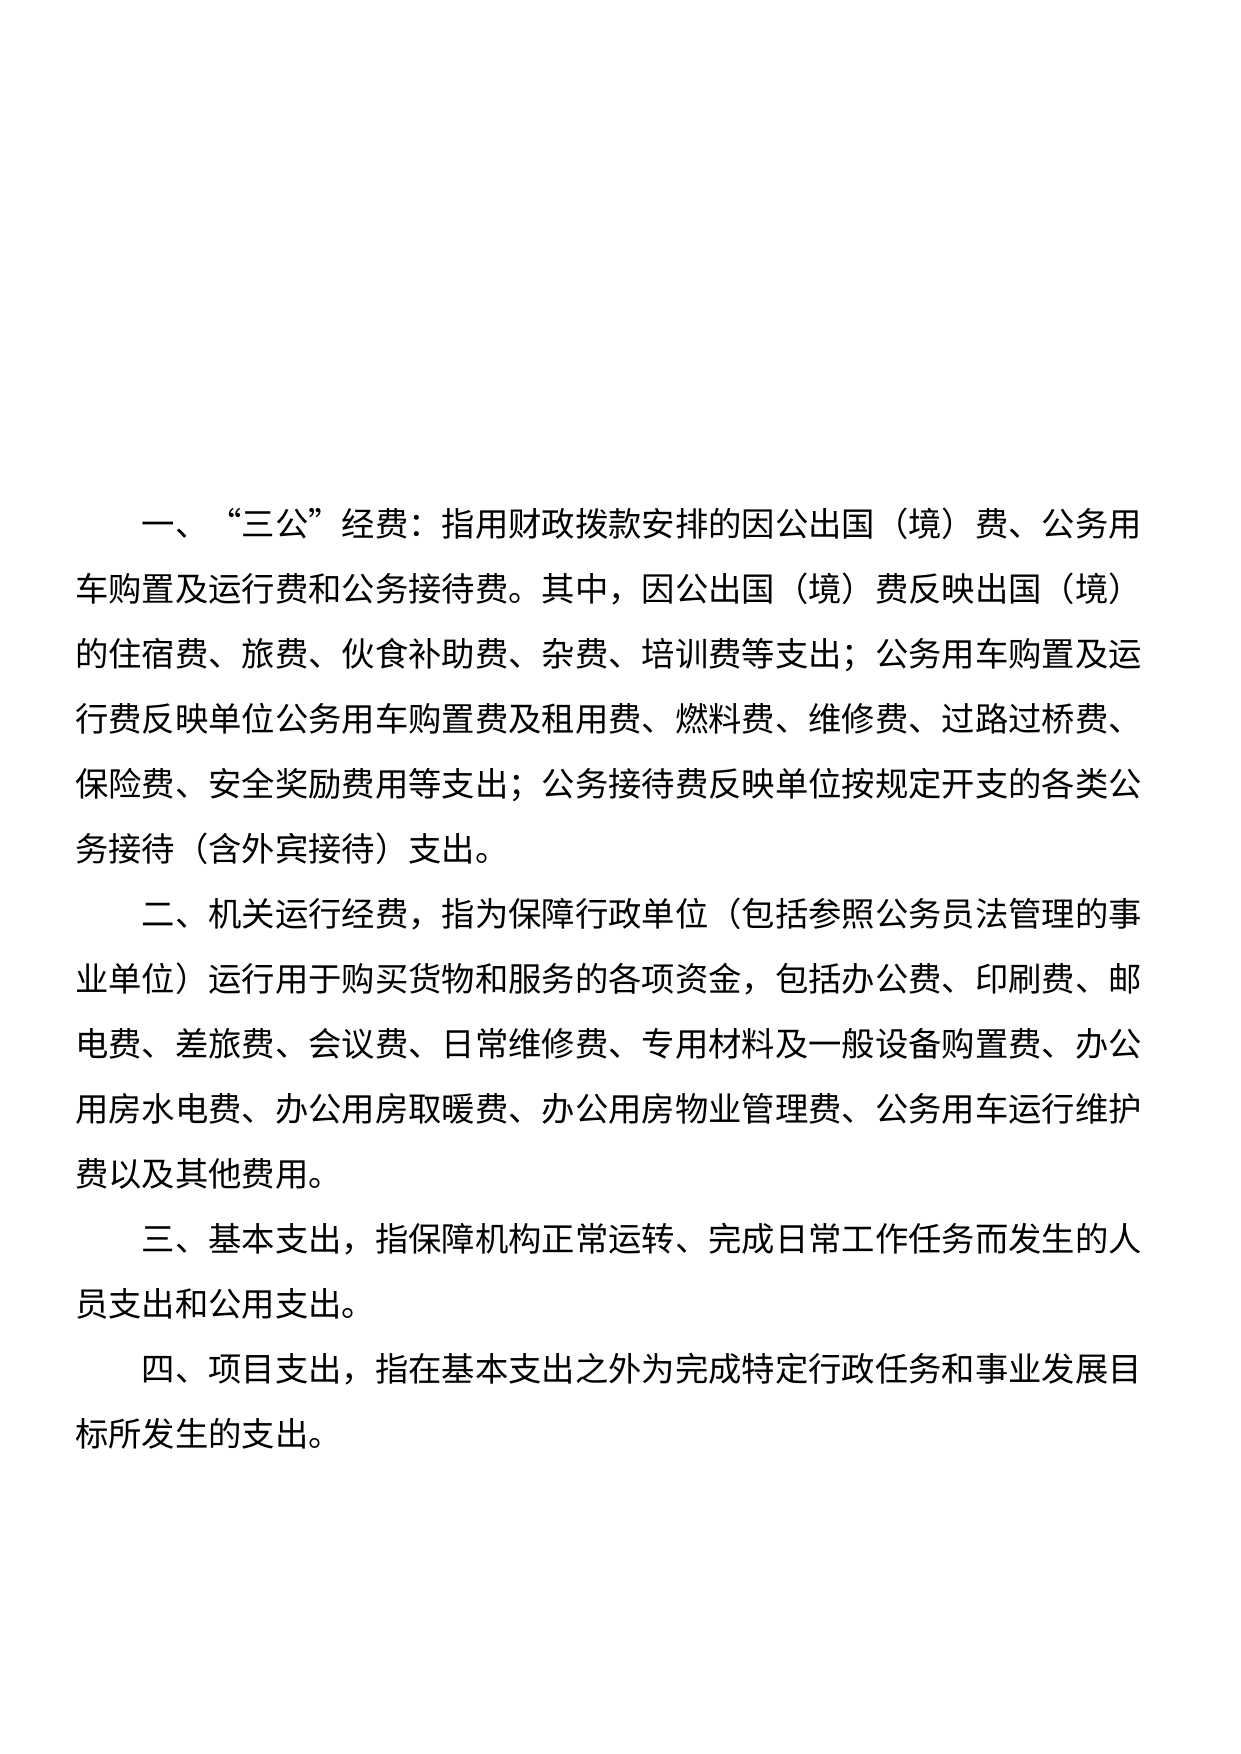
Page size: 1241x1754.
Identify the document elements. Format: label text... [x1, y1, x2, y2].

text 三、基本支出，指保障机构正常运转、完成日常工作任务而发生的人员支出和公用支出。 [75, 1205, 1165, 1335]
text 一、“三公”经费：指用财政拨款安排的因公出国（境）费、公务用车购置及运行费和公务接待费。其中，因公出国（境）费反映出国（境）的住宿费、旅费、伙食补助费、杂费、培训费等支出；公务用车购置及运行费反映单位公务用车购置费及租用费、燃料费、维修费、过路过桥费、保险费、安全奖励费用等支出；公务接待费反映单位按规定开支的各类公务接待（含外宾接待）支出。 [75, 490, 1165, 880]
text 四、项目支出，指在基本支出之外为完成特定行政任务和事业发展目标所发生的支出。 [75, 1335, 1165, 1465]
text 二、机关运行经费，指为保障行政单位（包括参照公务员法管理的事业单位）运行用于购买货物和服务的各项资金，包括办公费、印刷费、邮电费、差旅费、会议费、日常维修费、专用材料及一般设备购置费、办公用房水电费、办公用房取暖费、办公用房物业管理费、公务用车运行维护费以及其他费用。 [75, 880, 1165, 1205]
